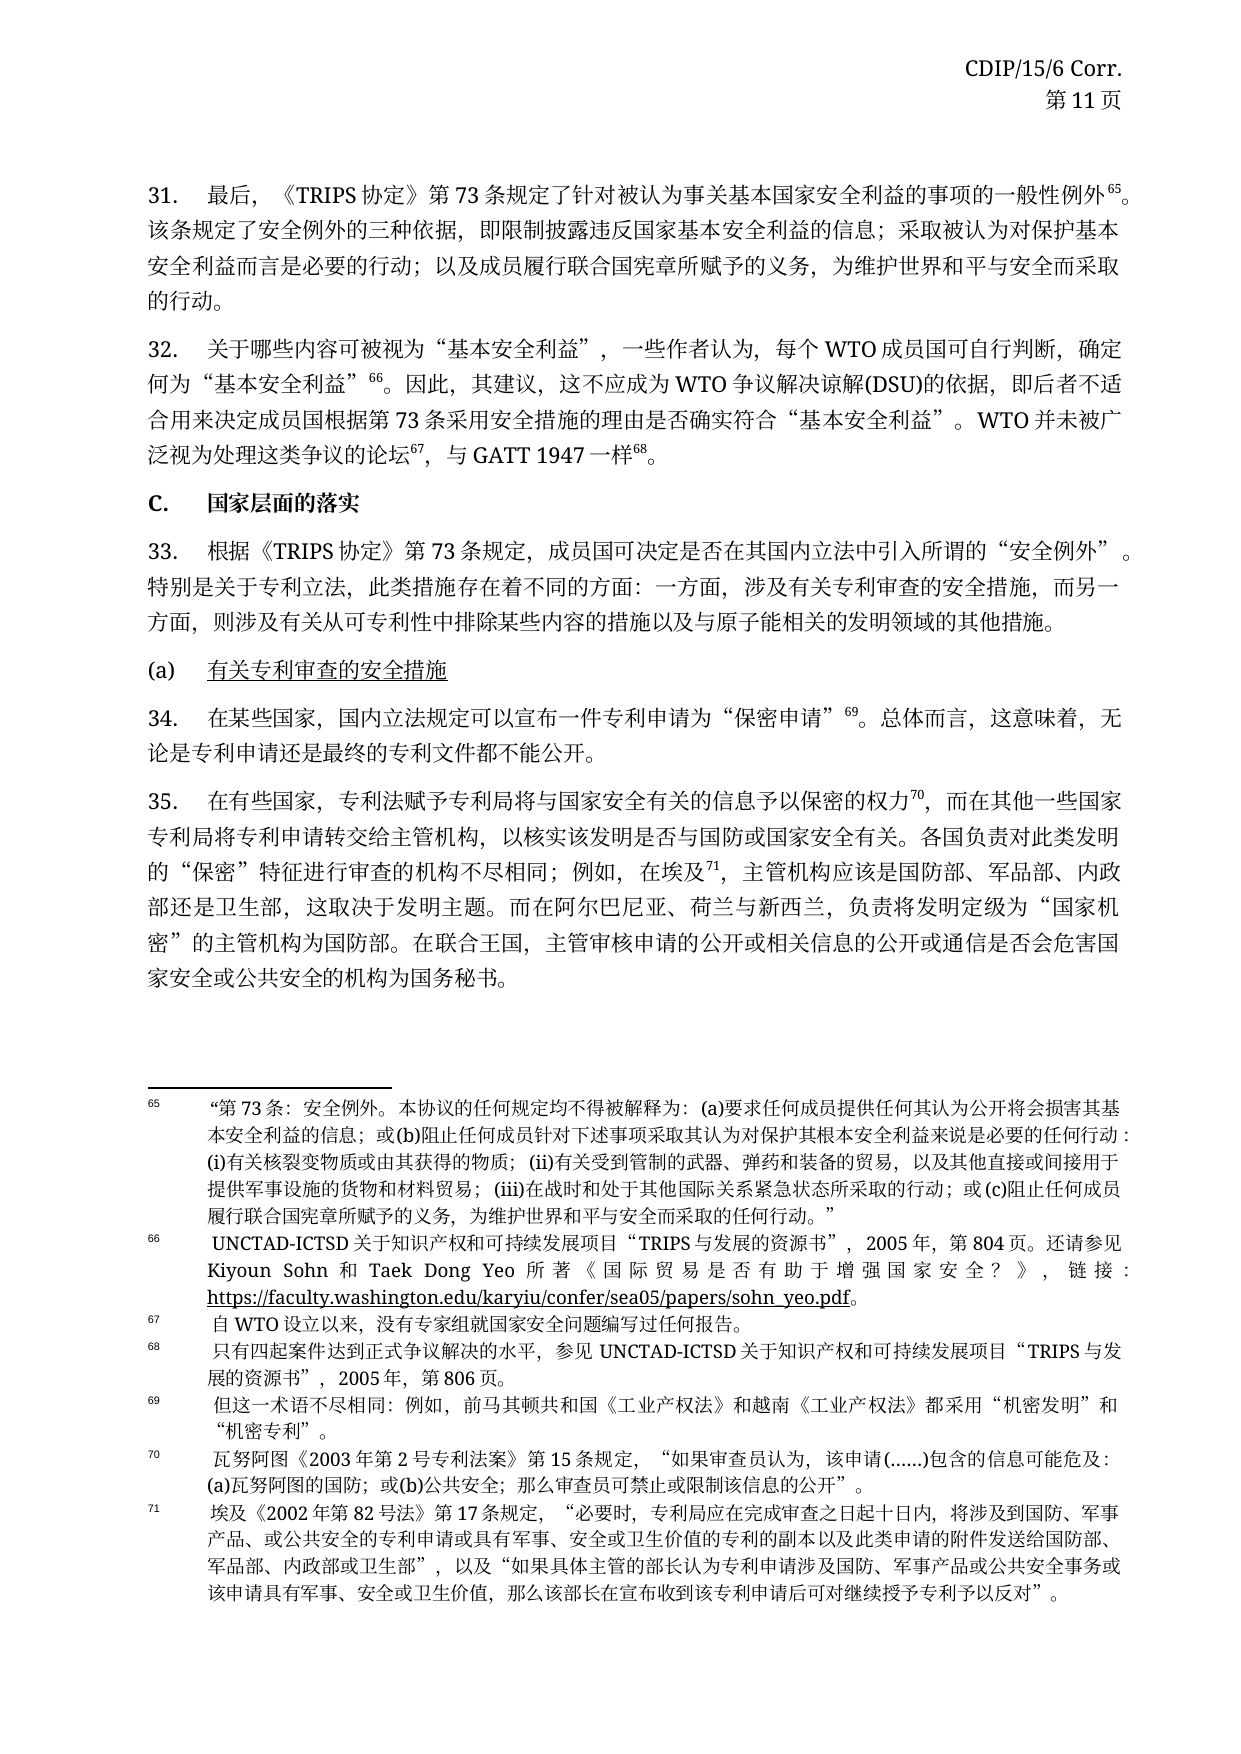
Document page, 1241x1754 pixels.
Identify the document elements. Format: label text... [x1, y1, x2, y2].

subtitle (a) 有关专利审查的安全措施 [148, 649, 1122, 684]
text . 关于哪些内容可被视为“基本安全利益”，一些作者认为，每个WTO成员国可自行判断，确定何为“基本安全利益”。因此，其建议，这不应成为WTO争议解决谅解(DSU)的依据，即后者不适合用来决定成员国根据第73条采用安全措施的理由是否确实符合“基本安全利益”。WTO并未被广泛视为处理这类争议的论坛，与GATT 1947一样。 [148, 328, 1122, 470]
text . 在某些国家，国内立法规定可以宣布一件专利申请为“保密申请”。总体而言，这意味着，无论是专利申请还是最终的专利文件都不能公开。 [148, 697, 1122, 768]
subtitle C. 国家层面的落实 [148, 482, 1122, 518]
text . 根据《TRIPS协定》第73条规定，成员国可决定是否在其国内立法中引入所谓的“安全例外”。特别是关于专利立法，此类措施存在着不同的方面：一方面，涉及有关专利审查的安全措施，而另一方面，则涉及有关从可专利性中排除某些内容的措施以及与原子能相关的发明领域的其他措‍施。 [148, 530, 1122, 637]
text . 最后，《TRIPS协定》第73条规定了针对被认为事关基本国家安全利益的事项的一般性例外。该条规定了安全例外的三种依据，即限制披露违反国家基本安全利益的信息；采取被认为对保护基本安全利益而言是必要的行动；以及成员履行联合国宪章所赋予的义务，为维护世界和平与安全而采取的行动。 [148, 174, 1122, 316]
text . 在有些国家，专利法赋予专利局将与国家安全有关的信息予以保密的权力，而在其他一些国家，专利局将专利申请转交给主管机构，以核实该发明是否与国防或国家安全有关。各国负责对此类发明的“保密”特征进行审查的机构不尽相同；例如，在埃及，主管机构应该是国防部、军品部、内政部还是卫生部，这取决于发明主题。而在阿尔巴尼亚、荷兰与新西兰，负责将发明定级为“国家机密”的主管机构为国防部。在联合王国，主管审核申请的公开或相关信息的公开或通信是否会危害国家安全或公共安全的机构为国务秘书。 [148, 780, 1122, 993]
